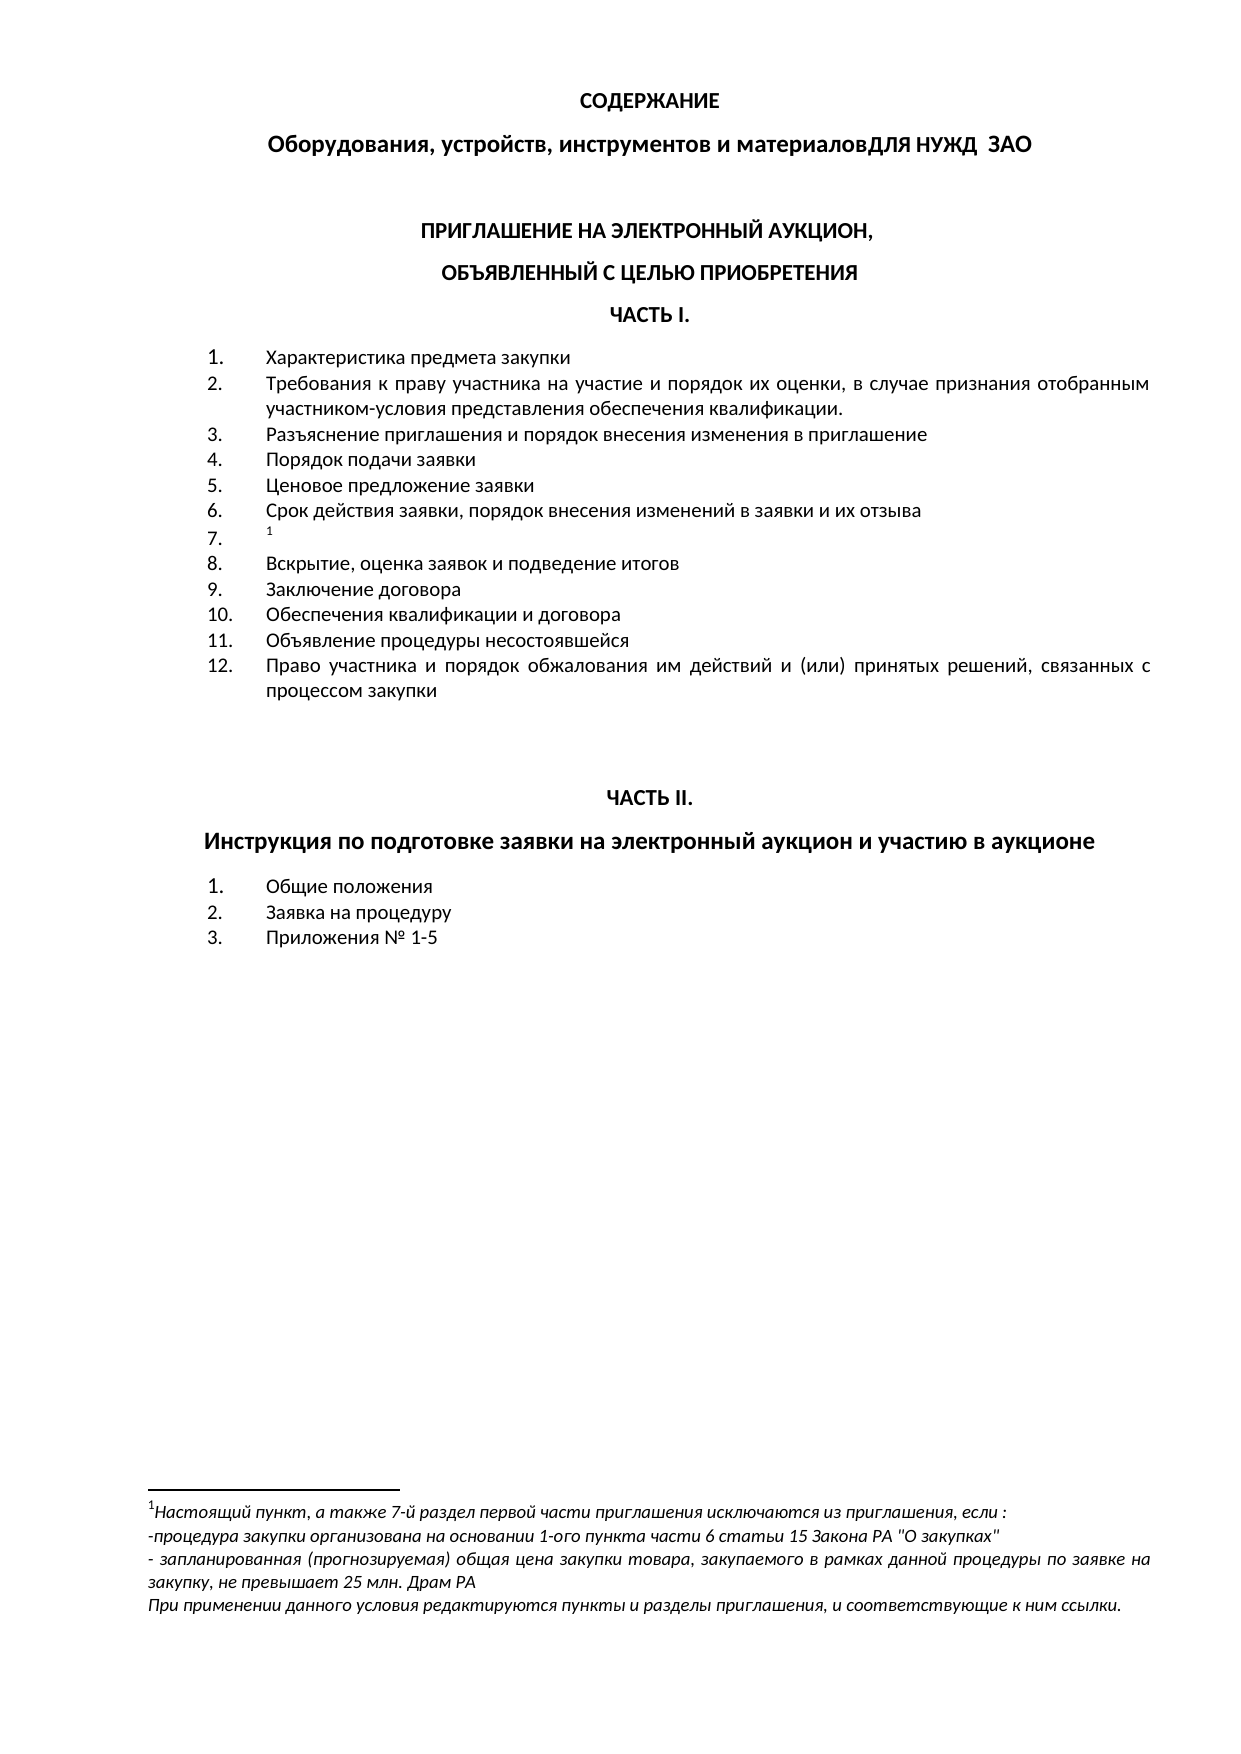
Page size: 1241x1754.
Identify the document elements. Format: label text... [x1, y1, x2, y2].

text 11. Объявление процедуры несостоявшейся [207, 627, 1152, 652]
text ЧАСТЬ I. [148, 300, 1152, 328]
text 2. Заявка на процедуру [207, 899, 1152, 924]
text 6. Срок действия заявки, порядок внесения изменений в заявки и их отзыва [207, 497, 1152, 523]
text 3. Приложения № 1-5 [207, 924, 1152, 950]
text 9. Заключение договора [207, 576, 1152, 601]
text 4. Порядок подачи заявки [207, 446, 1152, 472]
text 3. Разъяснение приглашения и порядок внесения изменения в приглашение [207, 421, 1152, 446]
text 12. Право участника и порядок обжалования им действий и (или) принятых решений, связанных с процессом закупки [207, 652, 1152, 703]
text СОДЕРЖАНИЕ [148, 86, 1152, 114]
text 1. Характеристика предмета закупки [207, 342, 1152, 370]
text 8. Вскрытие, оценка заявок и подведение итогов [207, 551, 1152, 576]
text Инструкция по подготовке заявки на электронный аукцион и участию в аукционе [148, 825, 1152, 856]
text ПРИГЛАШЕНИЕ НА ЭЛЕКТРОННЫЙ АУКЦИОН, ОБЪЯВЛЕННЫЙ С ЦЕЛЬЮ ПРИОБРЕТЕНИЯ [148, 216, 1152, 286]
text 2. Требования к праву участника на участие и порядок их оценки, в случае признания отобранным участником-условия представления обеспечения квалификации. [207, 370, 1152, 421]
text 10. Обеспечения квалификации и договора [207, 601, 1152, 627]
text Оборудования, устройств, инструментов и материаловДЛЯ НУЖД ЗАО [148, 128, 1152, 159]
text 7. [207, 523, 1152, 551]
text 1. Общие положения [207, 871, 1152, 899]
text ЧАСТЬ II. [148, 783, 1152, 811]
text 5. Ценовое предложение заявки [207, 472, 1152, 497]
